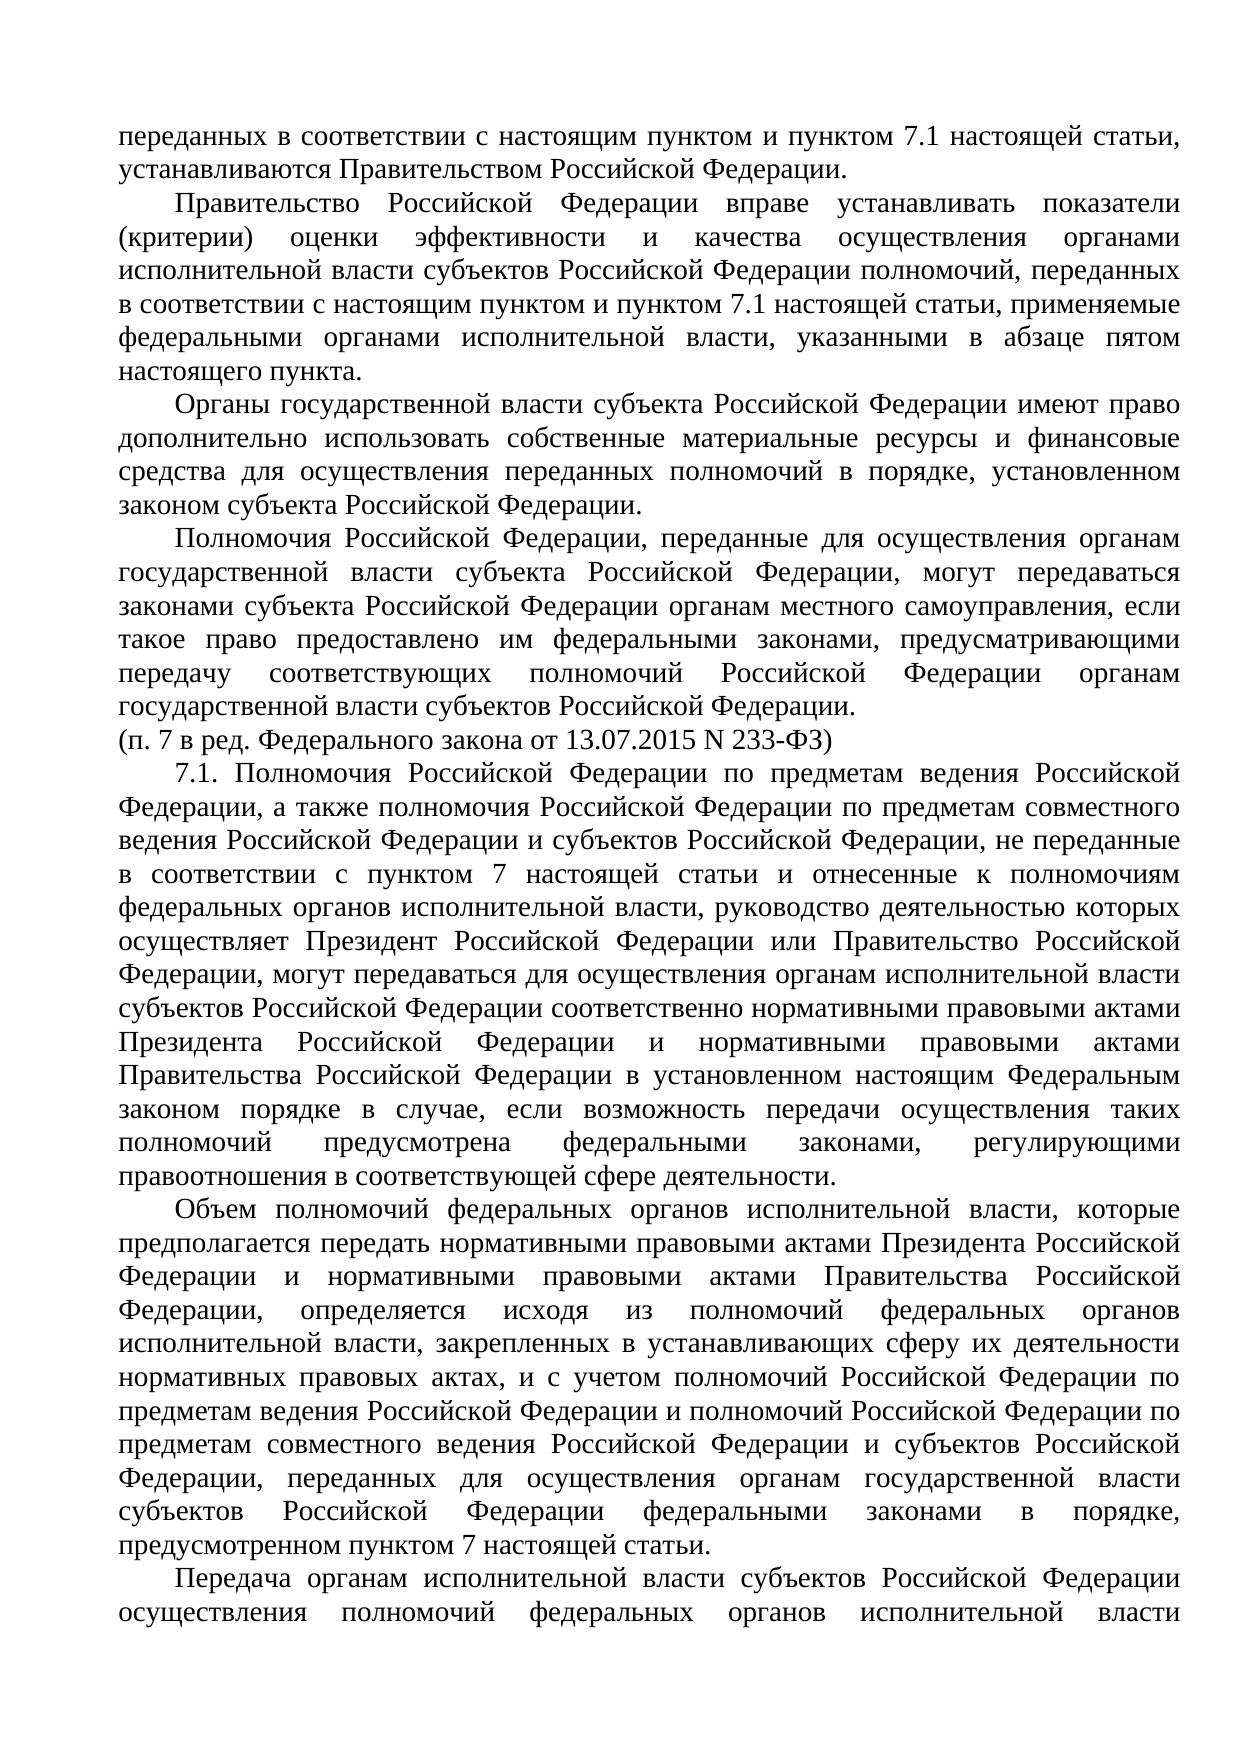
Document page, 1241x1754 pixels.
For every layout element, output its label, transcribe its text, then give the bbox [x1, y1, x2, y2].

text Правительство Российской Федерации вправе устанавливать показатели (критерии) оценки эффективности и качества осуществления органами исполнительной власти субъектов Российской Федерации полномочий, переданных в соответствии с настоящим пунктом и пунктом 7.1 настоящей статьи, применяемые федеральными органами исполнительной власти, указанными в абзаце пятом настоящего пункта. [118, 185, 1181, 386]
text Органы государственной власти субъекта Российской Федерации имеют право дополнительно использовать собственные материальные ресурсы и финансовые средства для осуществления переданных полномочий в порядке, установленном законом субъекта Российской Федерации. [118, 386, 1181, 521]
text Объем полномочий федеральных органов исполнительной власти, которые предполагается передать нормативными правовыми актами Президента Российской Федерации и нормативными правовыми актами Правительства Российской Федерации, определяется исходя из полномочий федеральных органов исполнительной власти, закрепленных в устанавливающих сферу их деятельности нормативных правовых актах, и с учетом полномочий Российской Федерации по предметам ведения Российской Федерации и полномочий Российской Федерации по предметам совместного ведения Российской Федерации и субъектов Российской Федерации, переданных для осуществления органам государственной власти субъектов Российской Федерации федеральными законами в порядке, предусмотренном пунктом 7 настоящей статьи. [118, 1191, 1181, 1560]
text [118, 1560, 1181, 1627]
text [118, 118, 1181, 185]
text 7.1. Полномочия Российской Федерации по предметам ведения Российской Федерации, а также полномочия Российской Федерации по предметам совместного ведения Российской Федерации и субъектов Российской Федерации, не переданные в соответствии с пунктом 7 настоящей статьи и отнесенные к полномочиям федеральных органов исполнительной власти, руководство деятельностью которых осуществляет Президент Российской Федерации или Правительство Российской Федерации, могут передаваться для осуществления органам исполнительной власти субъектов Российской Федерации соответственно нормативными правовыми актами Президента Российской Федерации и нормативными правовыми актами Правительства Российской Федерации в установленном настоящим Федеральным законом порядке в случае, если возможность передачи осуществления таких полномочий предусмотрена федеральными законами, регулирующими правоотношения в соответствующей сфере деятельности. [118, 755, 1181, 1191]
text (п. 7 в ред. Федерального закона от 13.07.2015 N 233-ФЗ) [118, 722, 1181, 755]
text Полномочия Российской Федерации, переданные для осуществления органам государственной власти субъекта Российской Федерации, могут передаваться законами субъекта Российской Федерации органам местного самоуправления, если такое право предоставлено им федеральными законами, предусматривающими передачу соответствующих полномочий Российской Федерации органам государственной власти субъектов Российской Федерации. [118, 521, 1181, 722]
